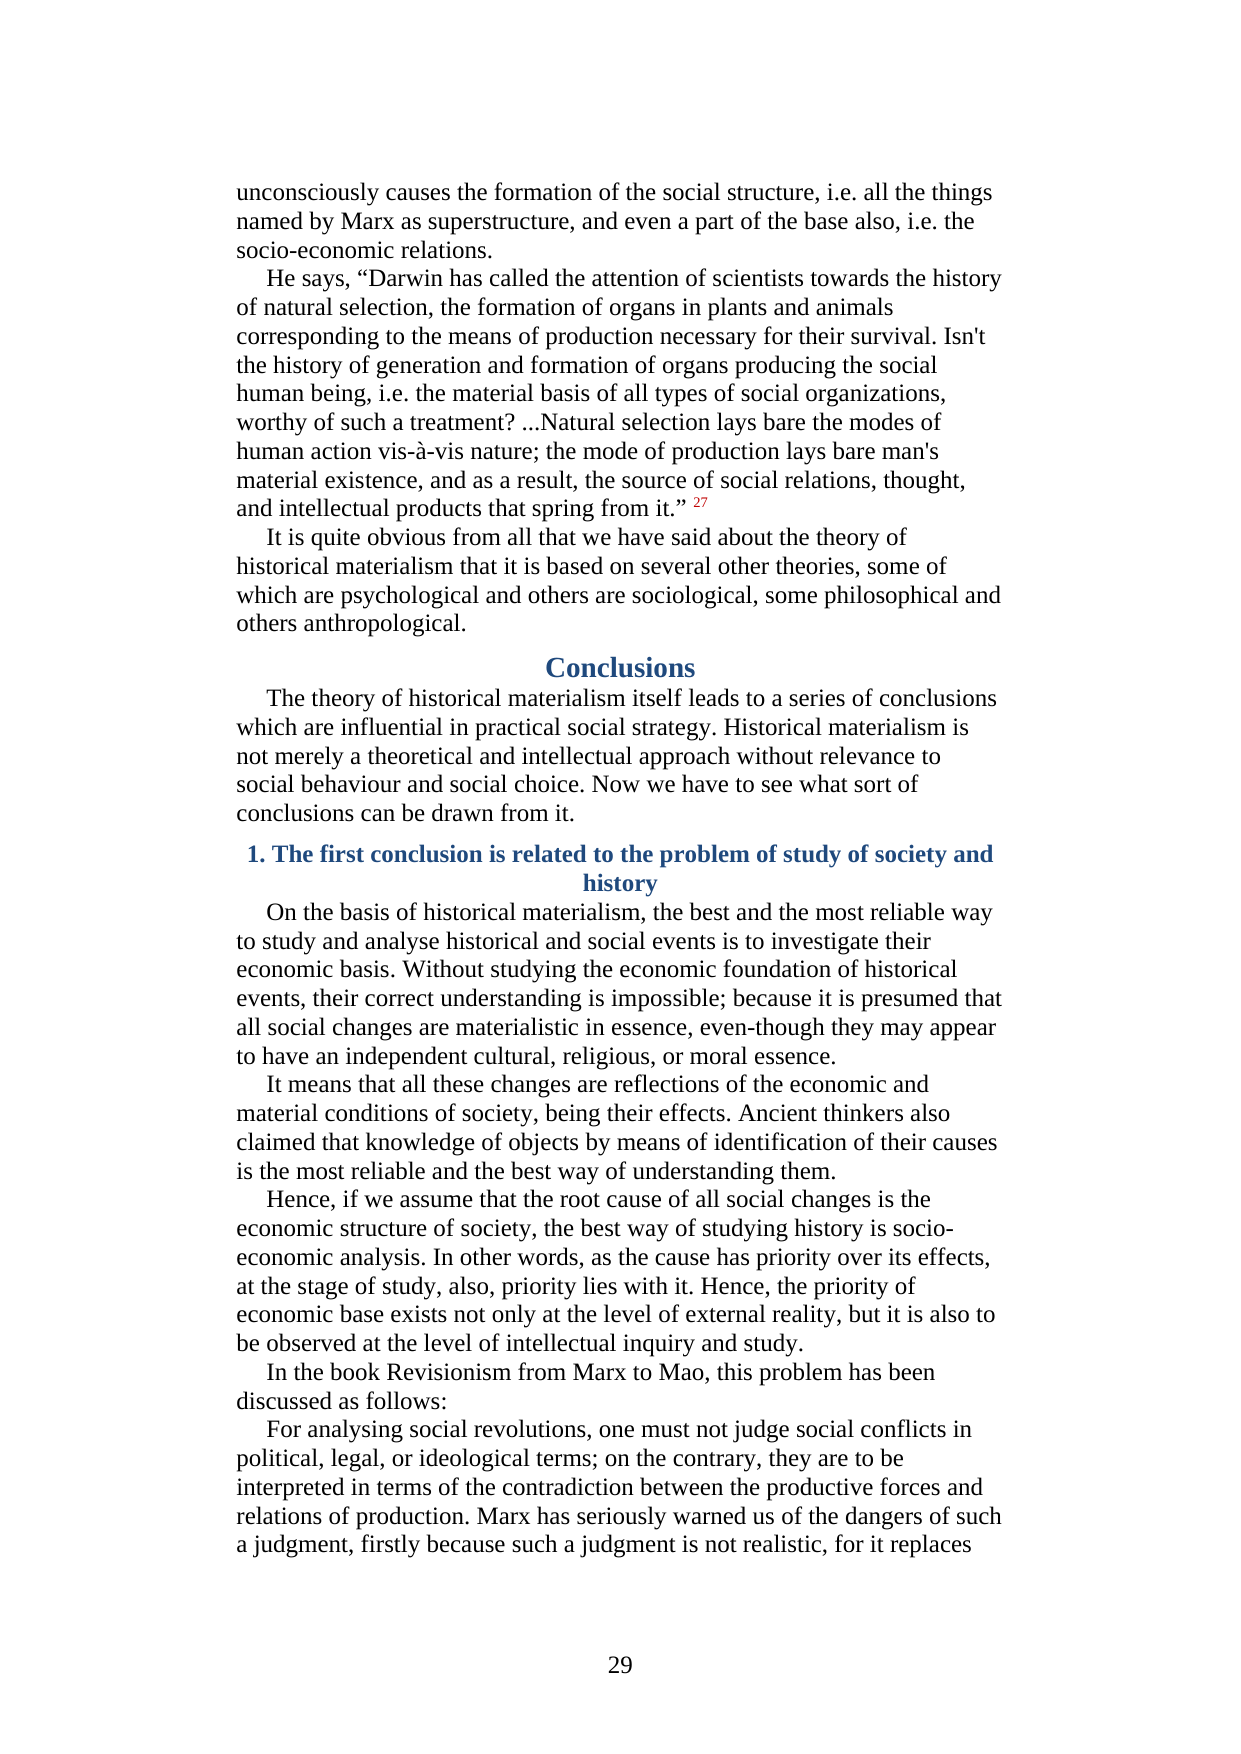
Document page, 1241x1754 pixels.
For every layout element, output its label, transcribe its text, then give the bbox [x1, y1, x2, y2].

text He says, “Darwin has called the attention of scientists towards the history of natural selection, the formation of organs in plants and animals corresponding to the means of production necessary for their survival. Isn't the history of genera­tion and formation of organs producing the social human being, i.e. the material basis of all types of social organizations, worthy of such a treatment? ...Natural selection lays bare the modes of human action vis-à-vis nature; the mode of production lays bare man's material exis­tence, and as a result, the source of social relations, thought, and intellectual products that spring from it.” 27 [236, 263, 1004, 522]
text On the basis of historical materialism, the best and the most reliable way to study and analyse historical and social events is to investigate their economic basis. Without studying the economic foundation of historical events, their correct understanding is impos­sible; because it is presumed that all social changes are materialistic in essence, even-though they may appear to have an independent cultural, religious, or moral essence. [236, 897, 1004, 1069]
subtitle Conclusions [236, 650, 1004, 683]
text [236, 1414, 1004, 1558]
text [236, 177, 1004, 263]
text It is quite obvious from all that we have said about the theory of historical materialism that it is based on several other theories, some of which are psychological and others are sociological, some philosophical and others anthropological. [236, 522, 1004, 637]
subtitle 1. The first conclusion is related to the problem of study of society and history [236, 839, 1004, 897]
text In the book Revisionism from Marx to Mao, this problem has been discussed as follows: [236, 1357, 1004, 1414]
text Hence, if we assume that the root cause of all social changes is the economic structure of society, the best way of studying history is socio-economic analysis. In other words, as the cause has priority over its effects, at the stage of study, also, priority lies with it. Hence, the priority of economic base exists not only at the level of external reality, but it is also to be observed at the level of intellectual inquiry and study. [236, 1184, 1004, 1357]
text It means that all these changes are reflec­tions of the economic and material conditions of society, being their effects. Ancient thinkers also claimed that knowledge of objects by means of identification of their causes is the most reliable and the best way of understanding them. [236, 1069, 1004, 1184]
text The theory of historical materialism itself leads to a series of conclusions which are influential in practical social strategy. Historical materialism is not merely a theoretical and intellectual approach with­out relevance to social behaviour and social choice. Now we have to see what sort of conclusions can be drawn from it. [236, 683, 1004, 827]
